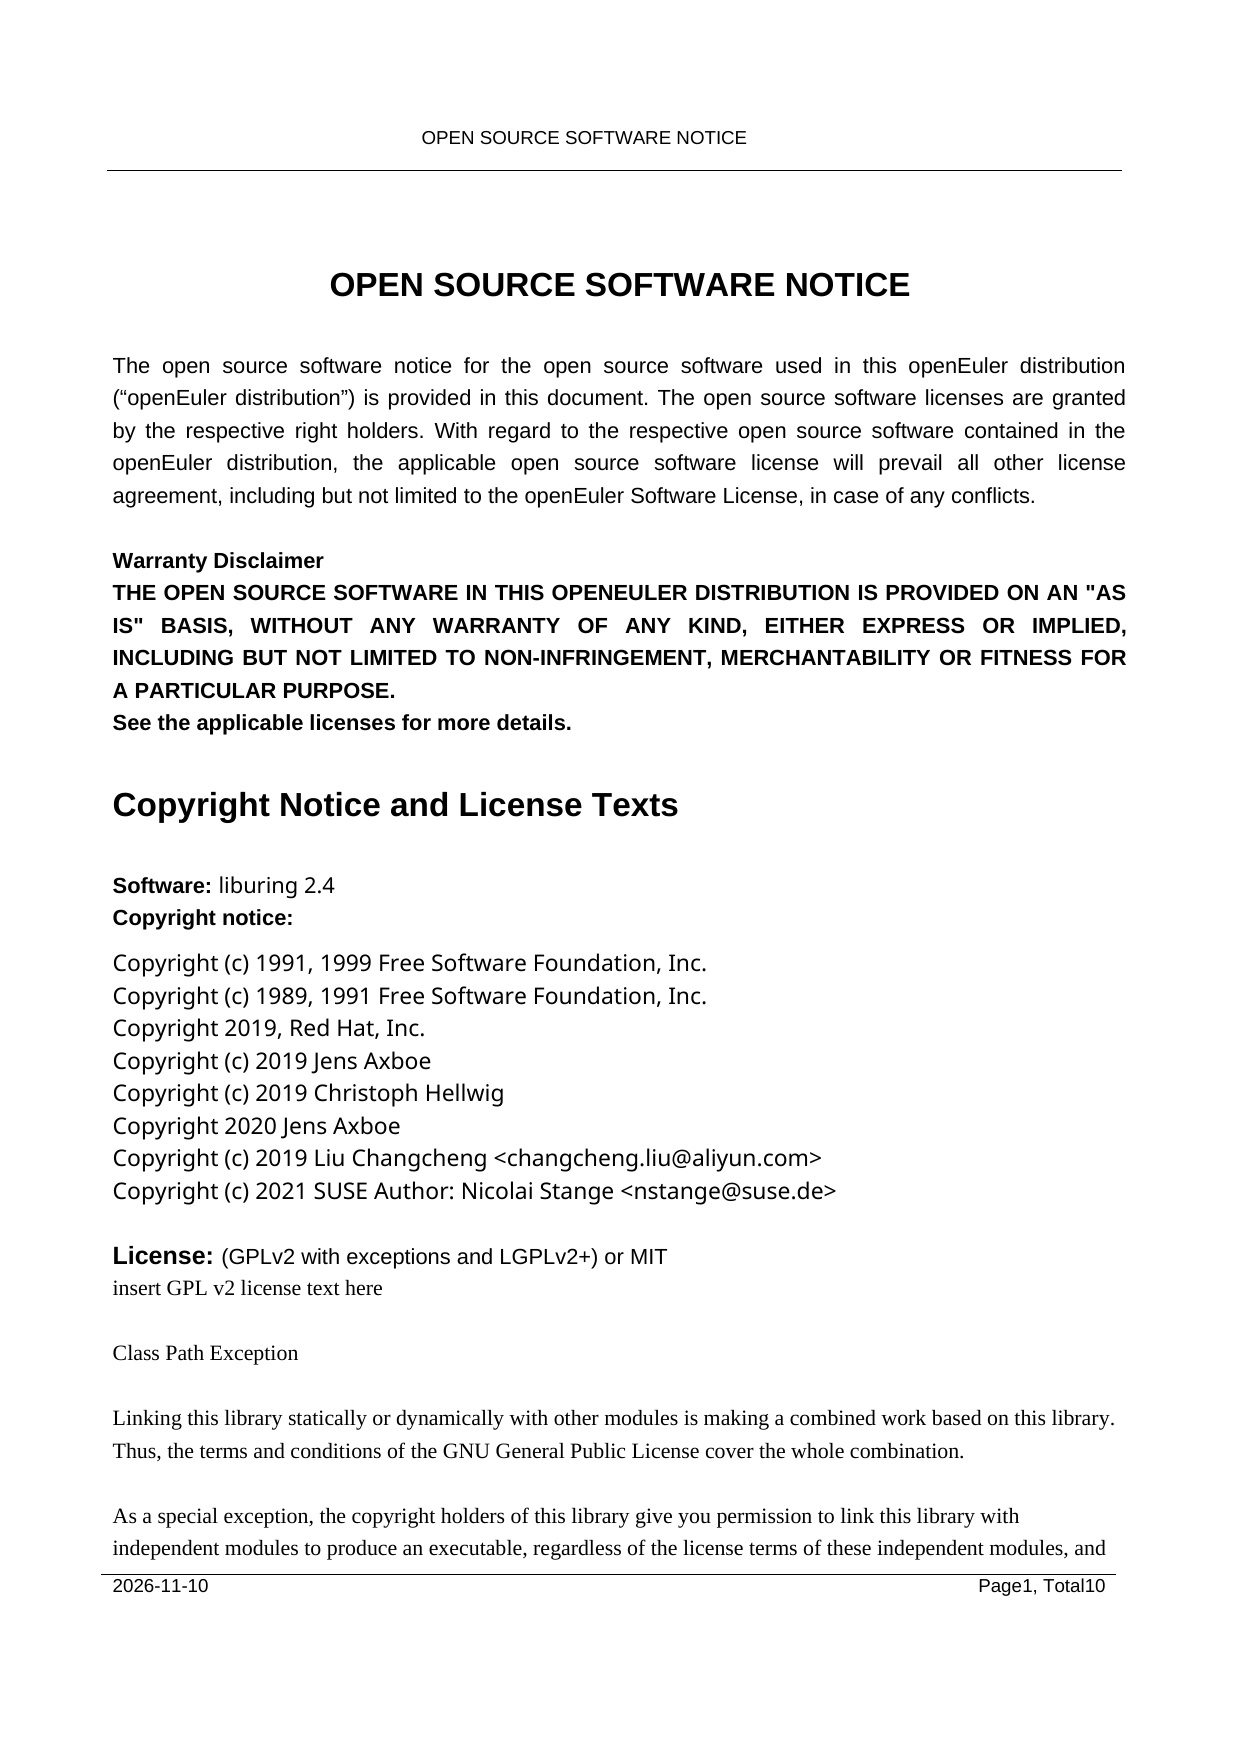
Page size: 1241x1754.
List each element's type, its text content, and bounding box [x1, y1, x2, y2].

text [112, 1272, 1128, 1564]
text Copyright (c) 1991, 1999 Free Software Foundation, Inc. Copyright (c) 1989, 1991 Free Software Foundation, Inc. Copyright 2019, Red Hat, Inc. Copyright (c) 2019 Jens Axboe Copyright (c) 2019 Christoph Hellwig Copyright 2020 Jens Axboe Copyright (c) 2019 Liu Changcheng <changcheng.liu@aliyun.com> Copyright (c) 2021 SUSE Author: Nicolai Stange <nstange@suse.de> [112, 947, 1128, 1239]
text THE OPEN SOURCE SOFTWARE IN THIS OPENEULER DISTRIBUTION IS PROVIDED ON AN "AS IS" BASIS, WITHOUT ANY WARRANTY OF ANY KIND, EITHER EXPRESS OR IMPLIED, INCLUDING BUT NOT LIMITED TO NON-INFRINGEMENT, MERCHANTABILITY OR FITNESS FOR A PARTICULAR PURPOSE. See the applicable licenses for more details. [112, 576, 1128, 739]
text Warranty Disclaimer [112, 544, 1128, 576]
text The open source software notice for the open source software used in this openEuler distribution (“openEuler distribution”) is provided in this document. The open source software licenses are granted by the respective right holders. With regard to the respective open source software contained in the openEuler distribution, the applicable open source software license will prevail all other license agreement, including but not limited to the openEuler Software License, in case of any conflicts. [112, 349, 1128, 511]
title Software: liburing 2.4 [112, 869, 1128, 901]
text OPEN SOURCE SOFTWARE NOTICE [112, 251, 1128, 316]
text License: (GPLv2 with exceptions and LGPLv2+) or MIT [112, 1239, 1128, 1272]
text Copyright Notice and License Texts [112, 771, 1128, 836]
text Copyright notice: [112, 901, 1128, 934]
